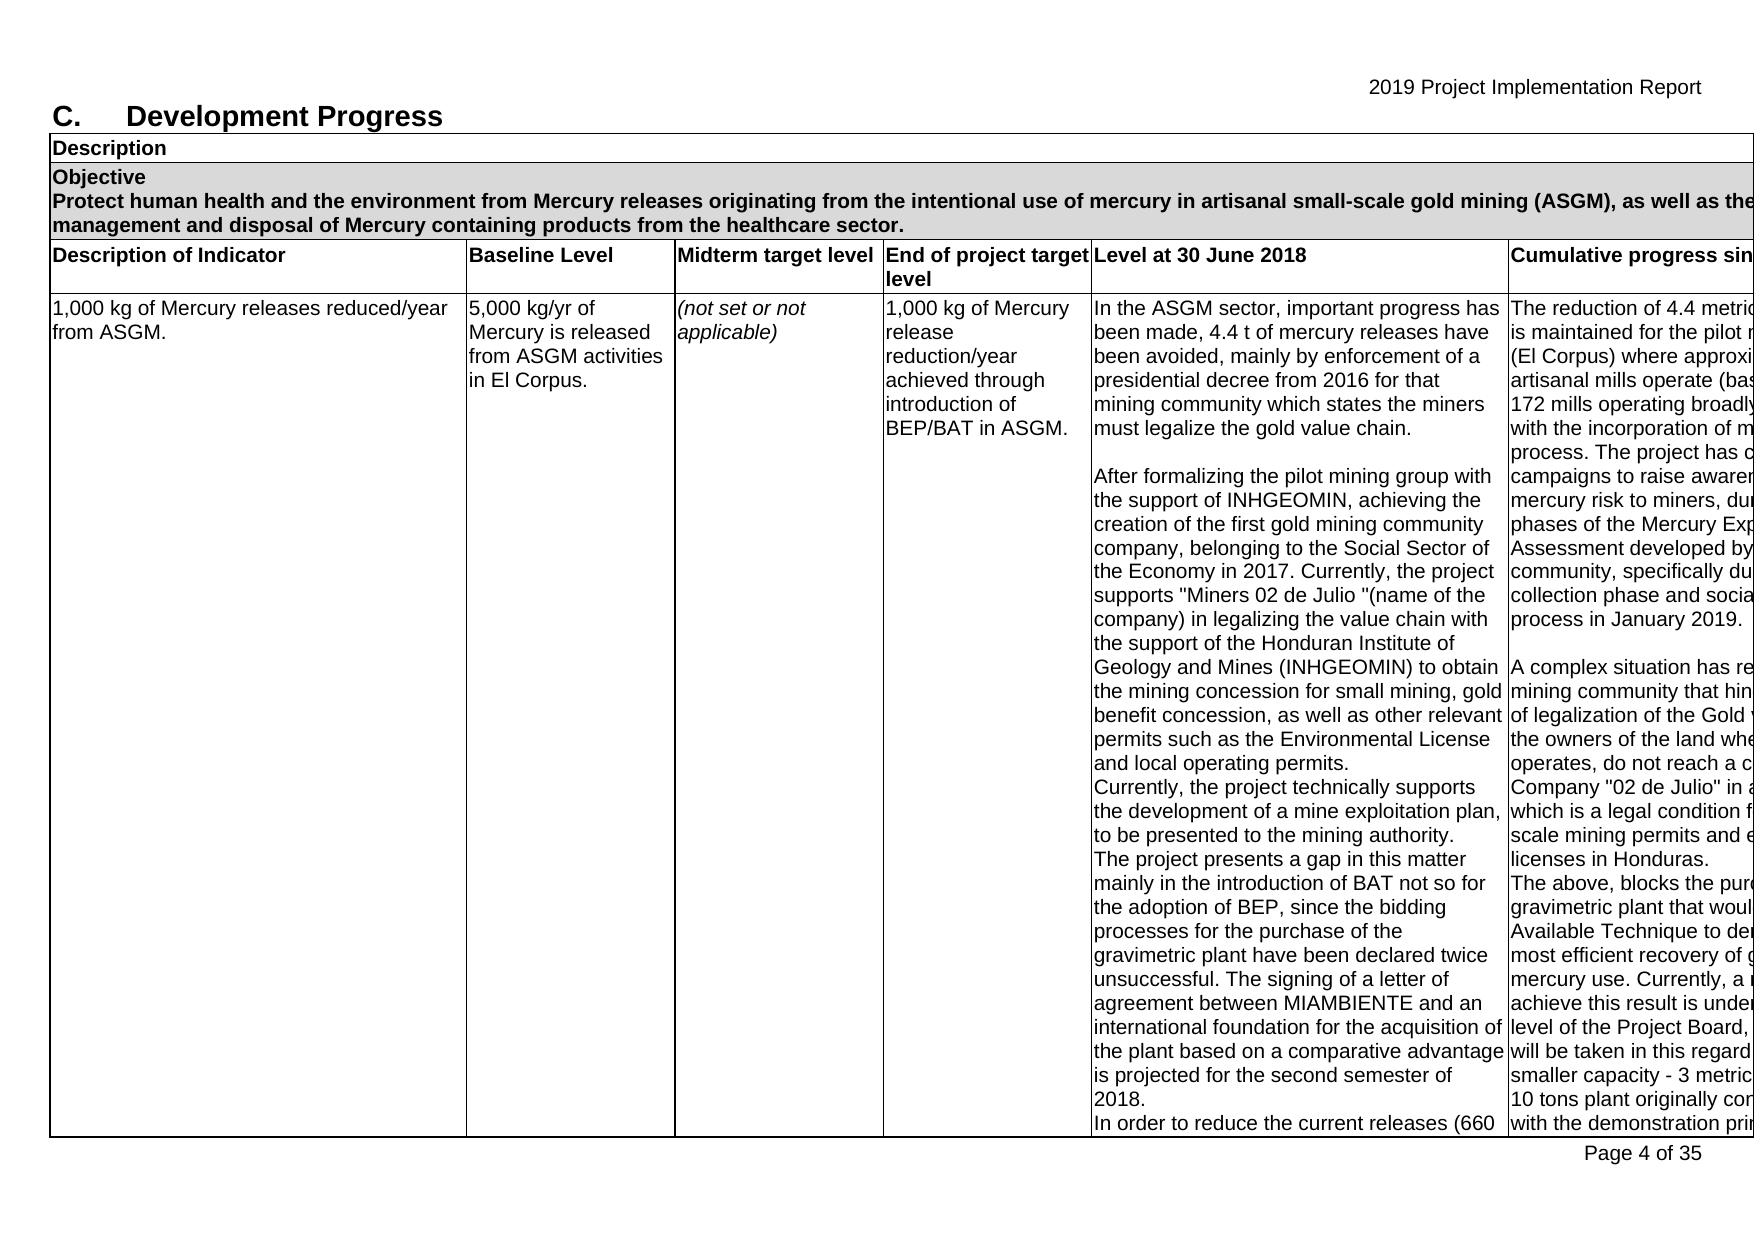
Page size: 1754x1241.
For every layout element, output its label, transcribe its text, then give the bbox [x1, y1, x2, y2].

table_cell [1509, 294, 1753, 1136]
table_cell Description of Indicator [51, 240, 466, 292]
table_cell Level at 30 June 2018 [1092, 240, 1508, 292]
table_cell Baseline Level [467, 240, 674, 292]
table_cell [676, 294, 883, 1136]
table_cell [467, 294, 674, 1136]
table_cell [884, 294, 1091, 1136]
table_cell End of project target level [884, 240, 1091, 292]
table_header Description [51, 134, 1753, 162]
table_cell Midterm target level [676, 240, 883, 292]
table_cell Objective Protect human health and the environment from Mercury releases originating from the intentional use of mercury in artisanal small-scale gold mining (ASGM), as well as the unsound management and disposal of Mercury containing products from the healthcare sector. [51, 163, 1753, 239]
subtitle Development Progress [52, 99, 1702, 132]
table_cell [51, 294, 466, 1136]
table_cell Cumulative progress since project start [1509, 240, 1753, 292]
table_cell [1092, 294, 1508, 1136]
